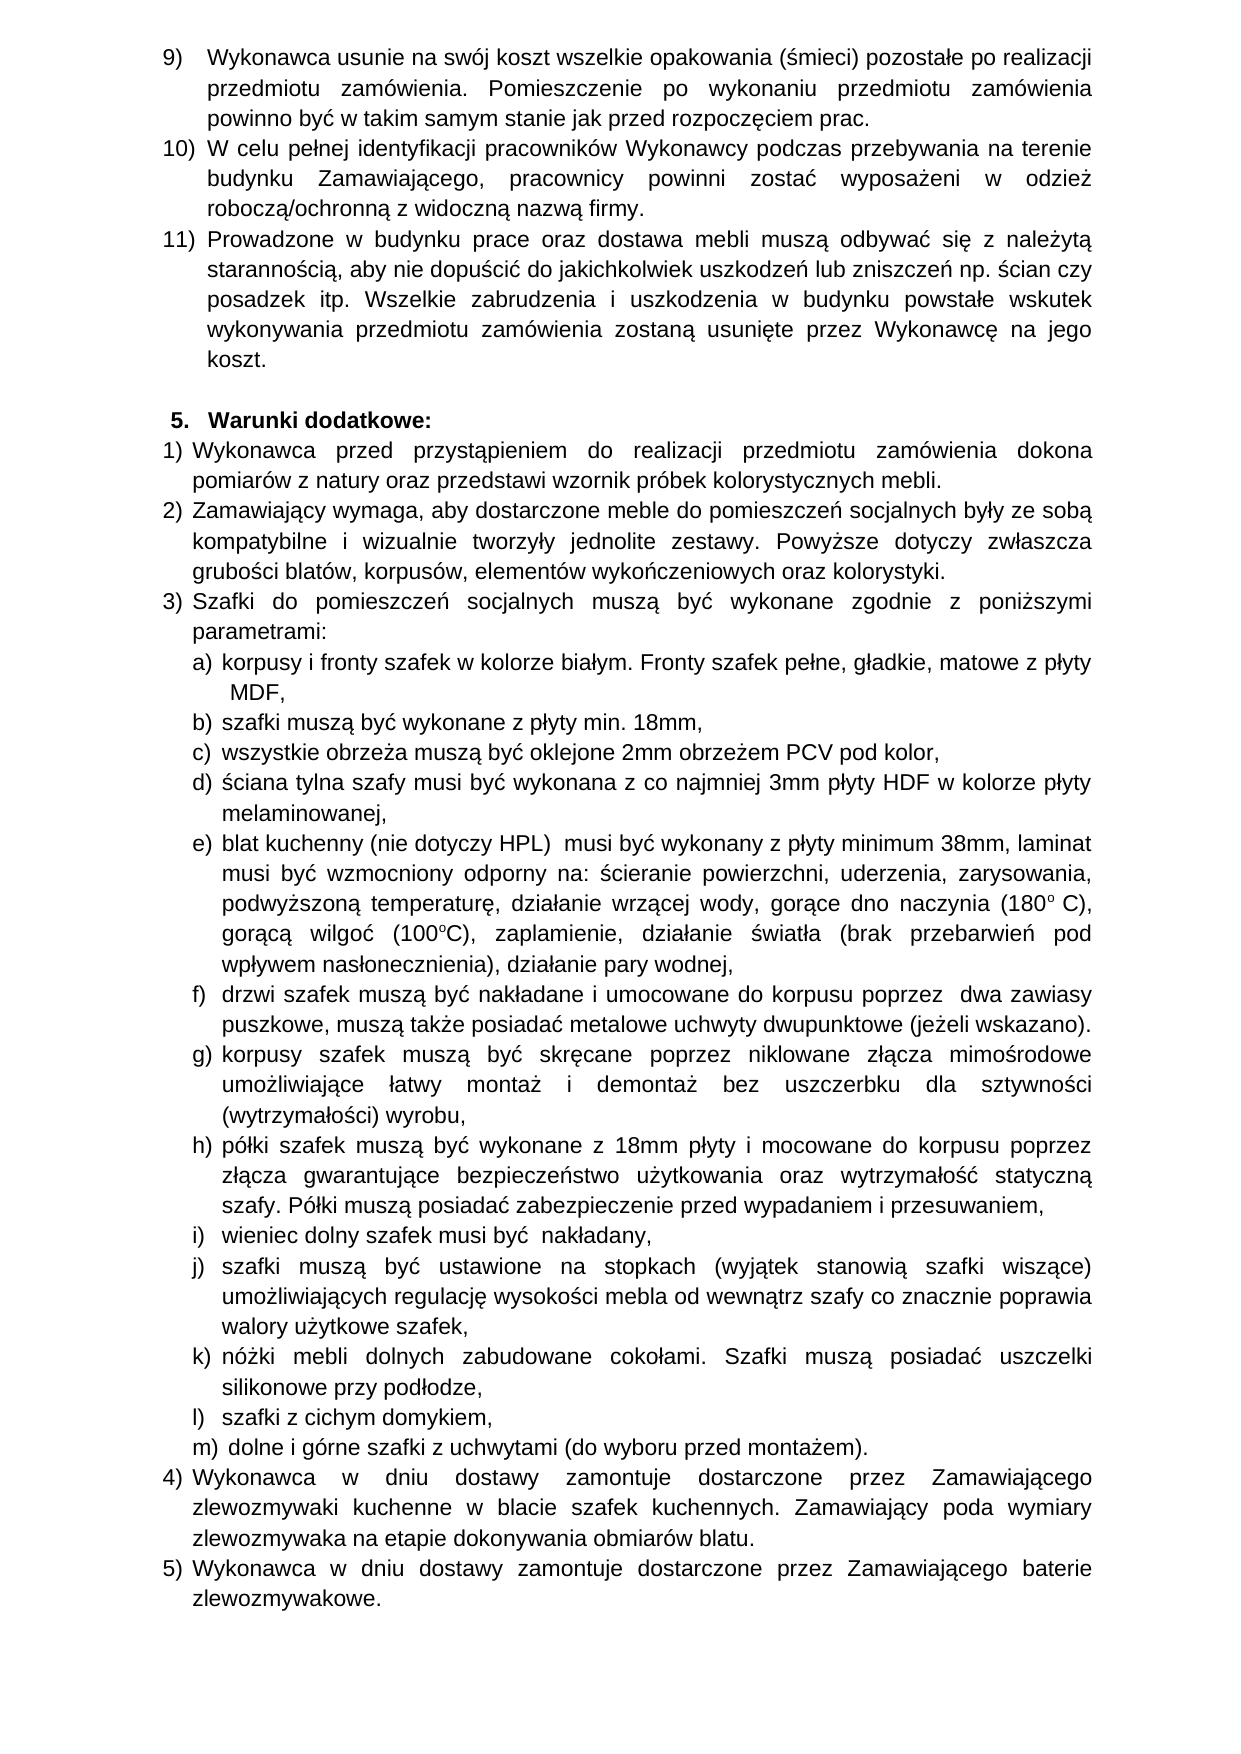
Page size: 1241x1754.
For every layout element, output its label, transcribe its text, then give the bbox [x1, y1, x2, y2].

list wszystkie obrzeża muszą być oklejone 2mm obrzeżem PCV pod kolor, [192, 739, 1093, 766]
list dolne i górne szafki z uchwytami (do wyboru przed montażem). [192, 1434, 1093, 1460]
list wieniec dolny szafek musi być nakładany, [192, 1222, 1093, 1249]
list nóżki mebli dolnych zabudowane cokołami. Szafki muszą posiadać uszczelki silikonowe przy podłodze, [192, 1343, 1093, 1400]
list Szafki do pomieszczeń socjalnych muszą być wykonane zgodnie z poniższymi parametrami: [162, 588, 1093, 645]
list Wykonawca w dniu dostawy zamontuje dostarczone przez Zamawiającego zlewozmywaki kuchenne w blacie szafek kuchennych. Zamawiający poda wymiary zlewozmywaka na etapie dokonywania obmiarów blatu. [162, 1464, 1093, 1551]
list korpusy szafek muszą być skręcane poprzez niklowane złącza mimośrodowe umożliwiające łatwy montaż i demontaż bez uszczerbku dla sztywności (wytrzymałości) wyrobu, [192, 1041, 1093, 1128]
list Wykonawca w dniu dostawy zamontuje dostarczone przez Zamawiającego baterie zlewozmywakowe. [162, 1555, 1093, 1611]
list Warunki dodatkowe: [170, 407, 1093, 433]
list Wykonawca przed przystąpieniem do realizacji przedmiotu zamówienia dokona pomiarów z natury oraz przedstawi wzornik próbek kolorystycznych mebli. [162, 437, 1093, 494]
list szafki z cichym domykiem, [192, 1404, 1093, 1430]
list szafki muszą być ustawione na stopkach (wyjątek stanowią szafki wiszące) umożliwiających regulację wysokości mebla od wewnątrz szafy co znacznie poprawia walory użytkowe szafek, [192, 1253, 1093, 1339]
list Zamawiający wymaga, aby dostarczone meble do pomieszczeń socjalnych były ze sobą kompatybilne i wizualnie tworzyły jednolite zestawy. Powyższe dotyczy zwłaszcza grubości blatów, korpusów, elementów wykończeniowych oraz kolorystyki. [162, 497, 1093, 584]
list Wykonawca usunie na swój koszt wszelkie opakowania (śmieci) pozostałe po realizacji przedmiotu zamówienia. Pomieszczenie po wykonaniu przedmiotu zamówienia powinno być w takim samym stanie jak przed rozpoczęciem prac. [162, 44, 1093, 131]
list korpusy i fronty szafek w kolorze białym. Fronty szafek pełne, gładkie, matowe z płyty MDF, [192, 648, 1093, 705]
list półki szafek muszą być wykonane z 18mm płyty i mocowane do korpusu poprzez złącza gwarantujące bezpieczeństwo użytkowania oraz wytrzymałość statyczną szafy. Półki muszą posiadać zabezpieczenie przed wypadaniem i przesuwaniem, [192, 1132, 1093, 1219]
list ściana tylna szafy musi być wykonana z co najmniej 3mm płyty HDF w kolorze płyty melaminowanej, [192, 769, 1093, 826]
list drzwi szafek muszą być nakładane i umocowane do korpusu poprzez dwa zawiasy puszkowe, muszą także posiadać metalowe uchwyty dwupunktowe (jeżeli wskazano). [192, 981, 1093, 1037]
list szafki muszą być wykonane z płyty min. 18mm, [192, 709, 1093, 735]
list W celu pełnej identyfikacji pracowników Wykonawcy podczas przebywania na terenie budynku Zamawiającego, pracownicy powinni zostać wyposażeni w odzież roboczą/ochronną z widoczną nazwą firmy. [162, 135, 1093, 222]
list Prowadzone w budynku prace oraz dostawa mebli muszą odbywać się z należytą starannością, aby nie dopuścić do jakichkolwiek uszkodzeń lub zniszczeń np. ścian czy posadzek itp. Wszelkie zabrudzenia i uszkodzenia w budynku powstałe wskutek wykonywania przedmiotu zamówienia zostaną usunięte przez Wykonawcę na jego koszt. [162, 226, 1093, 373]
list blat kuchenny (nie dotyczy HPL) musi być wykonany z płyty minimum 38mm, laminat musi być wzmocniony odporny na: ścieranie powierzchni, uderzenia, zarysowania, podwyższoną temperaturę, działanie wrzącej wody, gorące dno naczynia (180o C), gorącą wilgoć (100oC), zaplamienie, działanie światła (brak przebarwień pod wpływem nasłonecznienia), działanie pary wodnej, [192, 830, 1093, 977]
